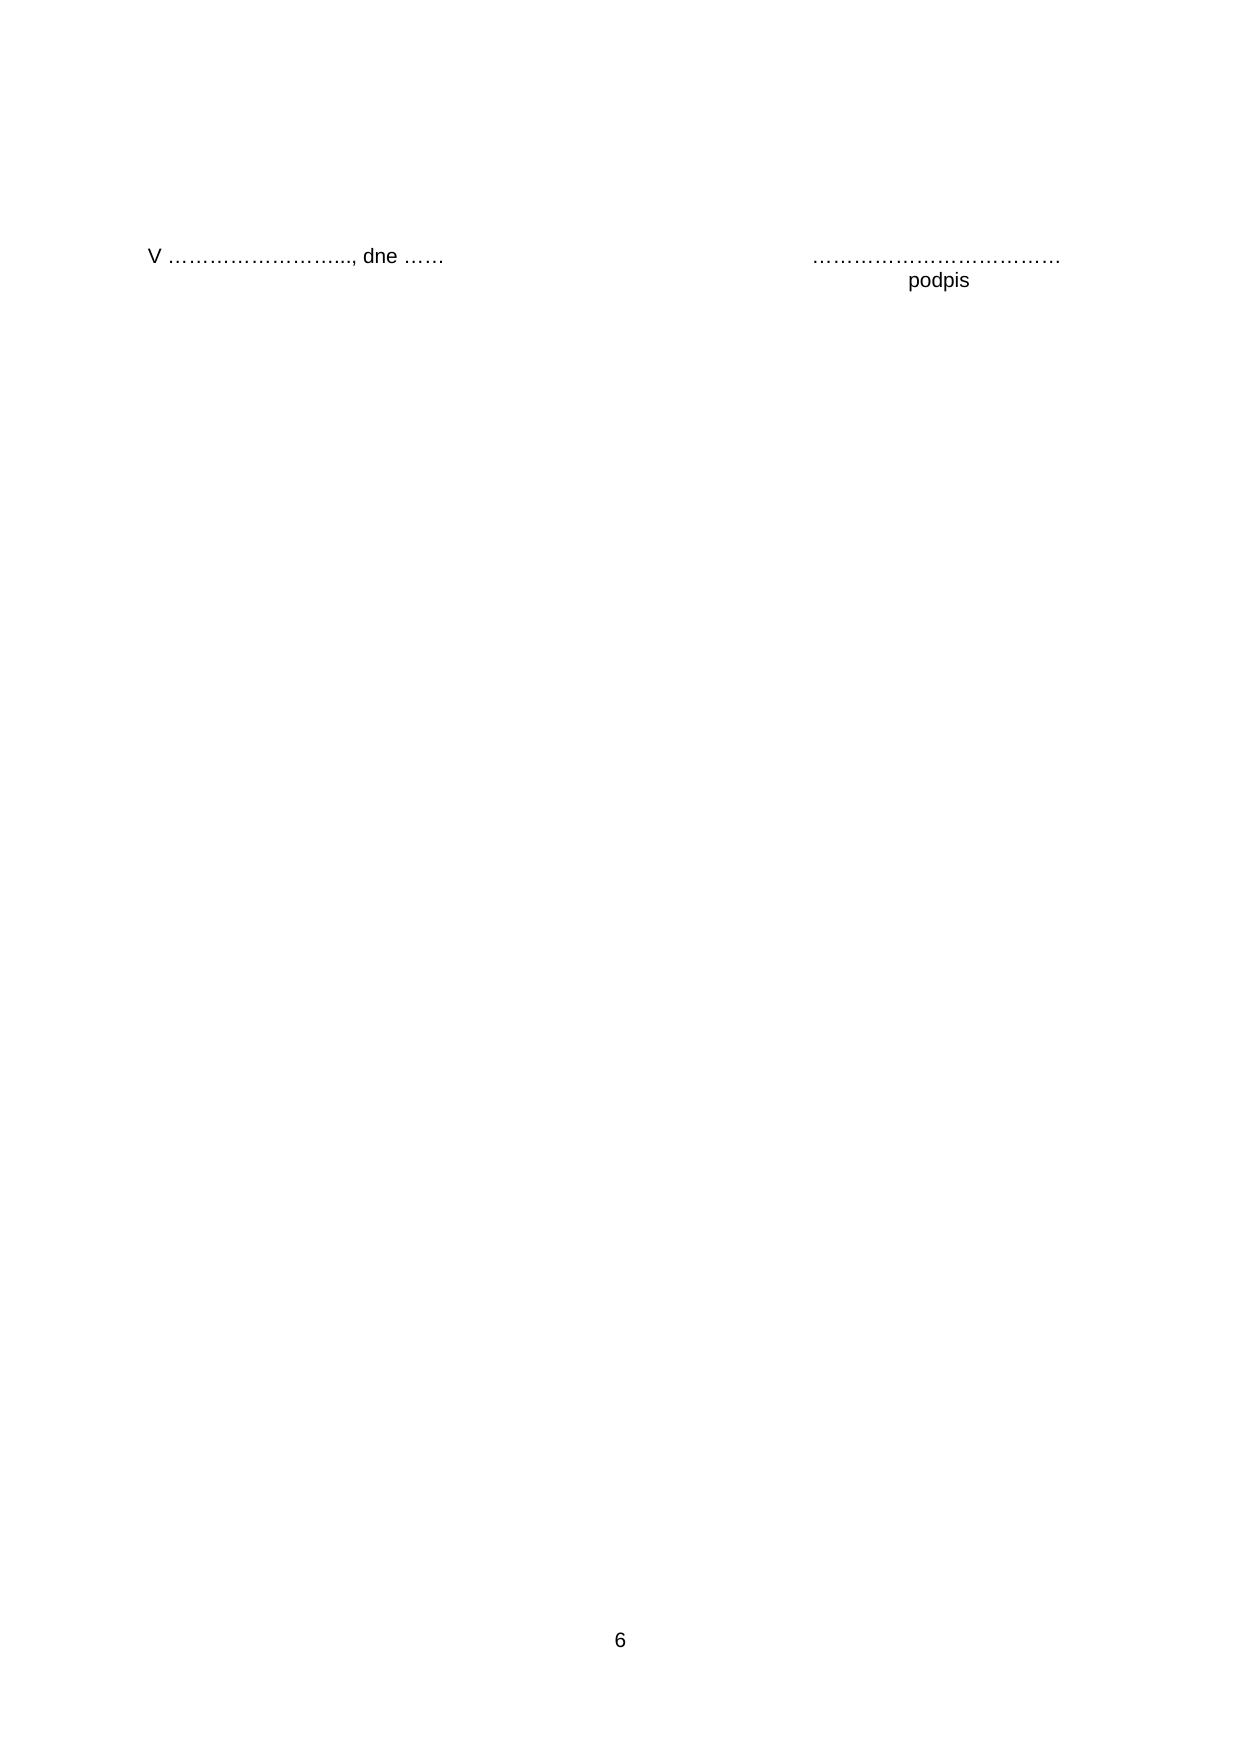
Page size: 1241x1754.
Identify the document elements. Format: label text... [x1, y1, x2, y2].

text V ……………………..., dne …… ……………………………… podpis [148, 244, 1093, 292]
